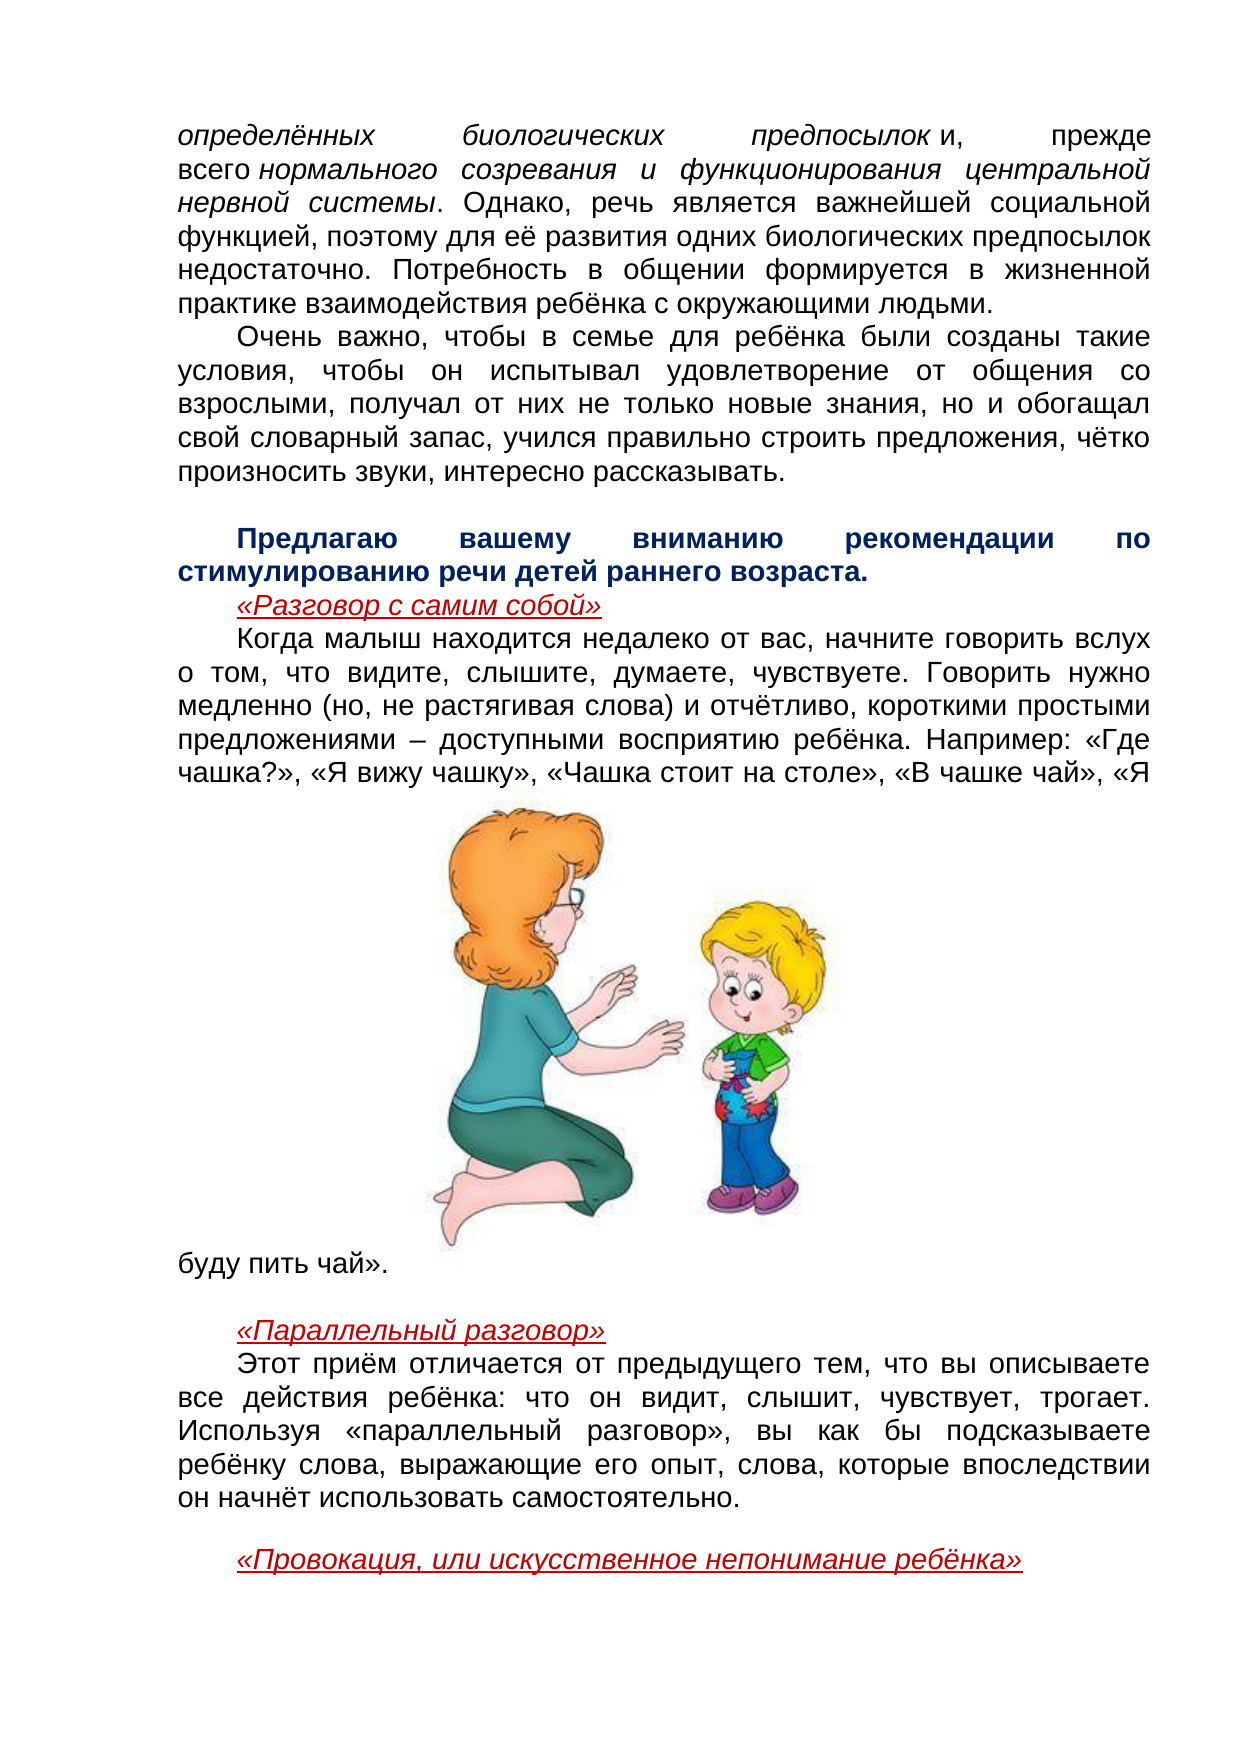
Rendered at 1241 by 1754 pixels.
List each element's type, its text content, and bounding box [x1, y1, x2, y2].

picture [388, 788, 866, 1274]
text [177, 118, 1152, 319]
text «Параллельный разговор» [177, 1313, 1152, 1346]
text Этот приём отличается от предыдущего тем, что вы описываете все действия ребёнка: что он видит, слышит, чувствует, трогает. Используя «параллельный разговор», вы как бы подсказываете ребёнку слова, выражающие его опыт, слова, которые впоследствии он начнёт использовать самостоятельно. [177, 1346, 1152, 1514]
text Очень важно, чтобы в семье для ребёнка были созданы такие условия, чтобы он испытывал удовлетворение от общения со взрослыми, получал от них не только новые знания, но и обогащал свой словарный запас, учился правильно строить предложения, чётко произносить звуки, интересно рассказывать. [177, 319, 1152, 487]
text «Разговор с самим собой» [177, 588, 1152, 621]
text Предлагаю вашему вниманию рекомендации по стимулированию речи детей раннего возраста. [177, 521, 1152, 588]
text «Провокация, или искусственное непонимание ребёнка» [177, 1542, 1152, 1576]
